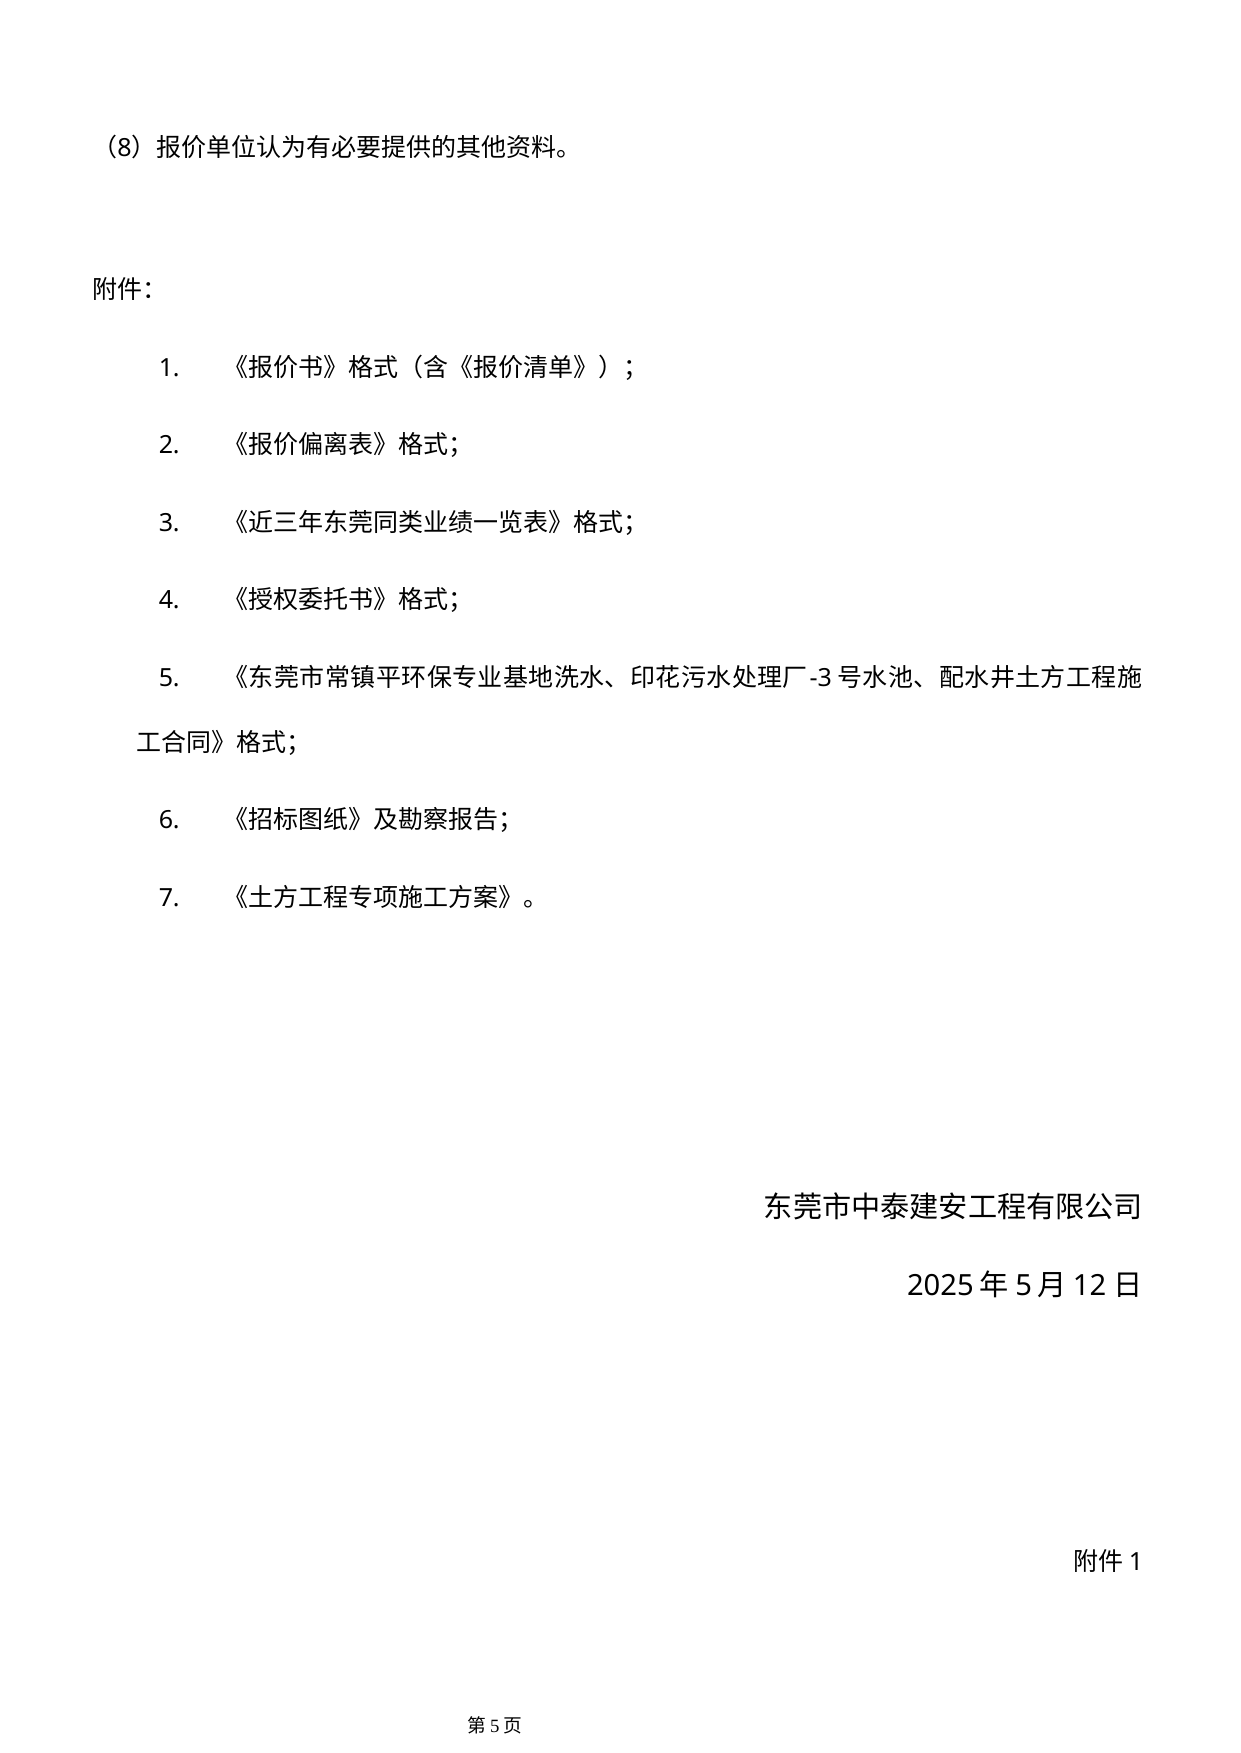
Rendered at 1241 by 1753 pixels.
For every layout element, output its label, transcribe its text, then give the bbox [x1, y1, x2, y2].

text 附件： [92, 255, 1143, 320]
list 《招标图纸》及勘察报告； [136, 785, 1143, 850]
list 《授权委托书》格式； [136, 565, 1143, 630]
list 《东莞市常镇平环保专业基地洗水、印花污水处理厂-3号水池、配水井土方工程施工合同》格式； [136, 643, 1143, 773]
text （8）报价单位认为有必要提供的其他资料。 [92, 113, 1143, 178]
list 《土方工程专项施工方案》。 [136, 863, 1143, 928]
list 《报价书》格式（含《报价清单》）； [136, 333, 1143, 398]
list 《近三年东莞同类业绩一览表》格式； [136, 488, 1143, 553]
text 2025年 5月12 日 [92, 1250, 1143, 1315]
list 《报价偏离表》格式； [136, 410, 1143, 475]
list 东莞市中泰建安工程有限公司 [92, 1173, 1143, 1238]
text 附件1 [92, 1527, 1143, 1592]
